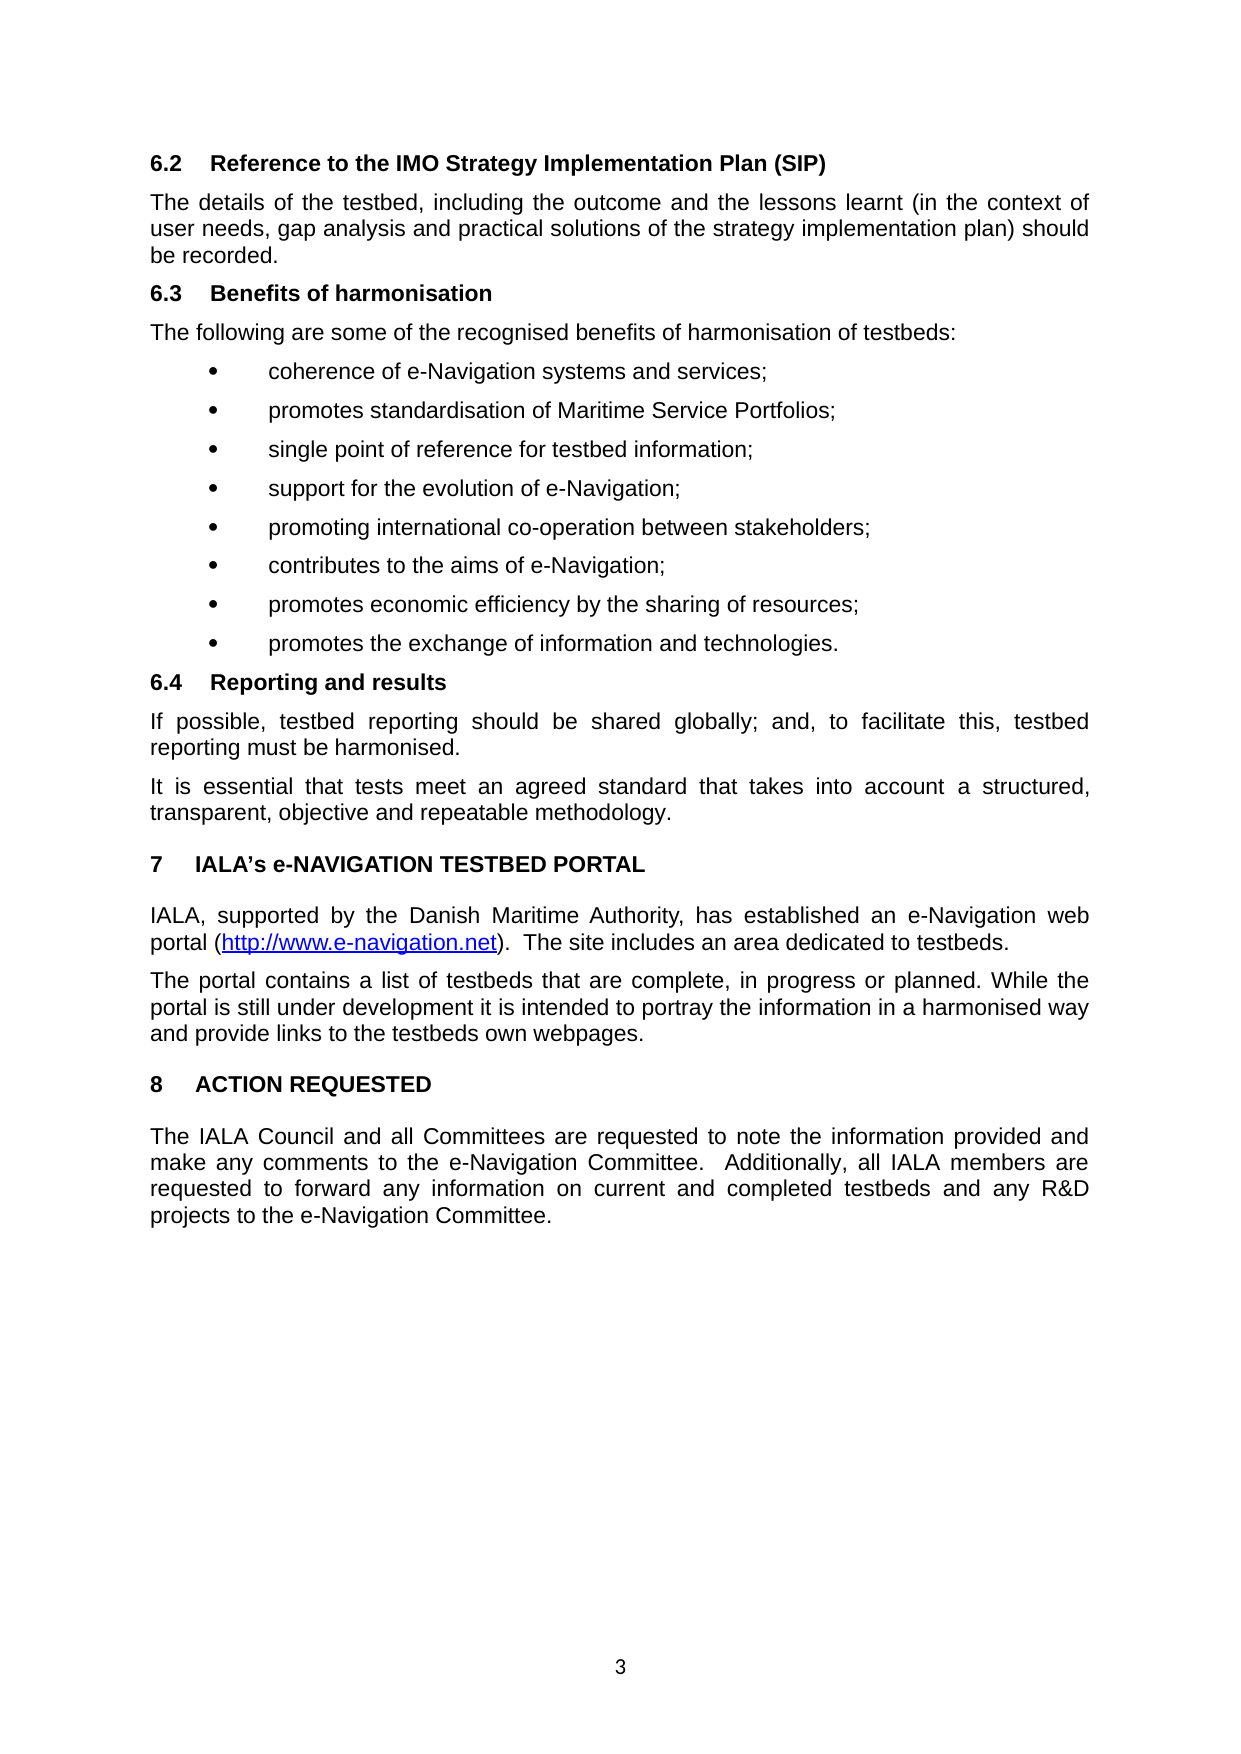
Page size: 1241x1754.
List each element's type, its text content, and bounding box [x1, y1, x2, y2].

text If possible, testbed reporting should be shared globally; and, to facilitate this, testbed reporting must be harmonised. [150, 708, 1090, 761]
subtitle Reporting and results [150, 669, 1090, 695]
subtitle IALA’s e-NAVIGATION TESTBED PORTAL [150, 851, 1090, 877]
text The following are some of the recognised benefits of harmonisation of testbeds: [150, 319, 1090, 346]
text contributes to the aims of e-Navigation; [209, 552, 1090, 579]
text promotes standardisation of Maritime Service Portfolios; [209, 397, 1090, 423]
text promoting international co-operation between stakeholders; [209, 513, 1090, 540]
text The IALA Council and all Committees are requested to note the information provided and make any comments to the e-Navigation Committee. Additionally, all IALA members are requested to forward any information on current and completed testbeds and any R&D projects to the e-Navigation Committee. [150, 1123, 1090, 1228]
subtitle Action requested [150, 1071, 1090, 1098]
text The details of the testbed, including the outcome and the lessons learnt (in the context of user needs, gap analysis and practical solutions of the strategy implementation plan) should be recorded. [150, 189, 1090, 268]
text It is essential that tests meet an agreed standard that takes into account a structured, transparent, objective and repeatable methodology. [150, 773, 1090, 826]
text single point of reference for testbed information; [209, 436, 1090, 462]
text promotes the exchange of information and technologies. [209, 630, 1090, 656]
text coherence of e-Navigation systems and services; [209, 358, 1090, 384]
text support for the evolution of e-Navigation; [209, 475, 1090, 501]
text IALA, supported by the Danish Maritime Authority, has established an e-Navigation web portal (http://www.e-navigation.net). The site includes an area dedicated to testbeds. [150, 902, 1090, 955]
subtitle Reference to the IMO Strategy Implementation Plan (SIP) [150, 150, 1090, 176]
text promotes economic efficiency by the sharing of resources; [209, 591, 1090, 618]
subtitle Benefits of harmonisation [150, 280, 1090, 307]
text The portal contains a list of testbeds that are complete, in progress or planned. While the portal is still under development it is intended to portray the information in a harmonised way and provide links to the testbeds own webpages. [150, 967, 1090, 1046]
